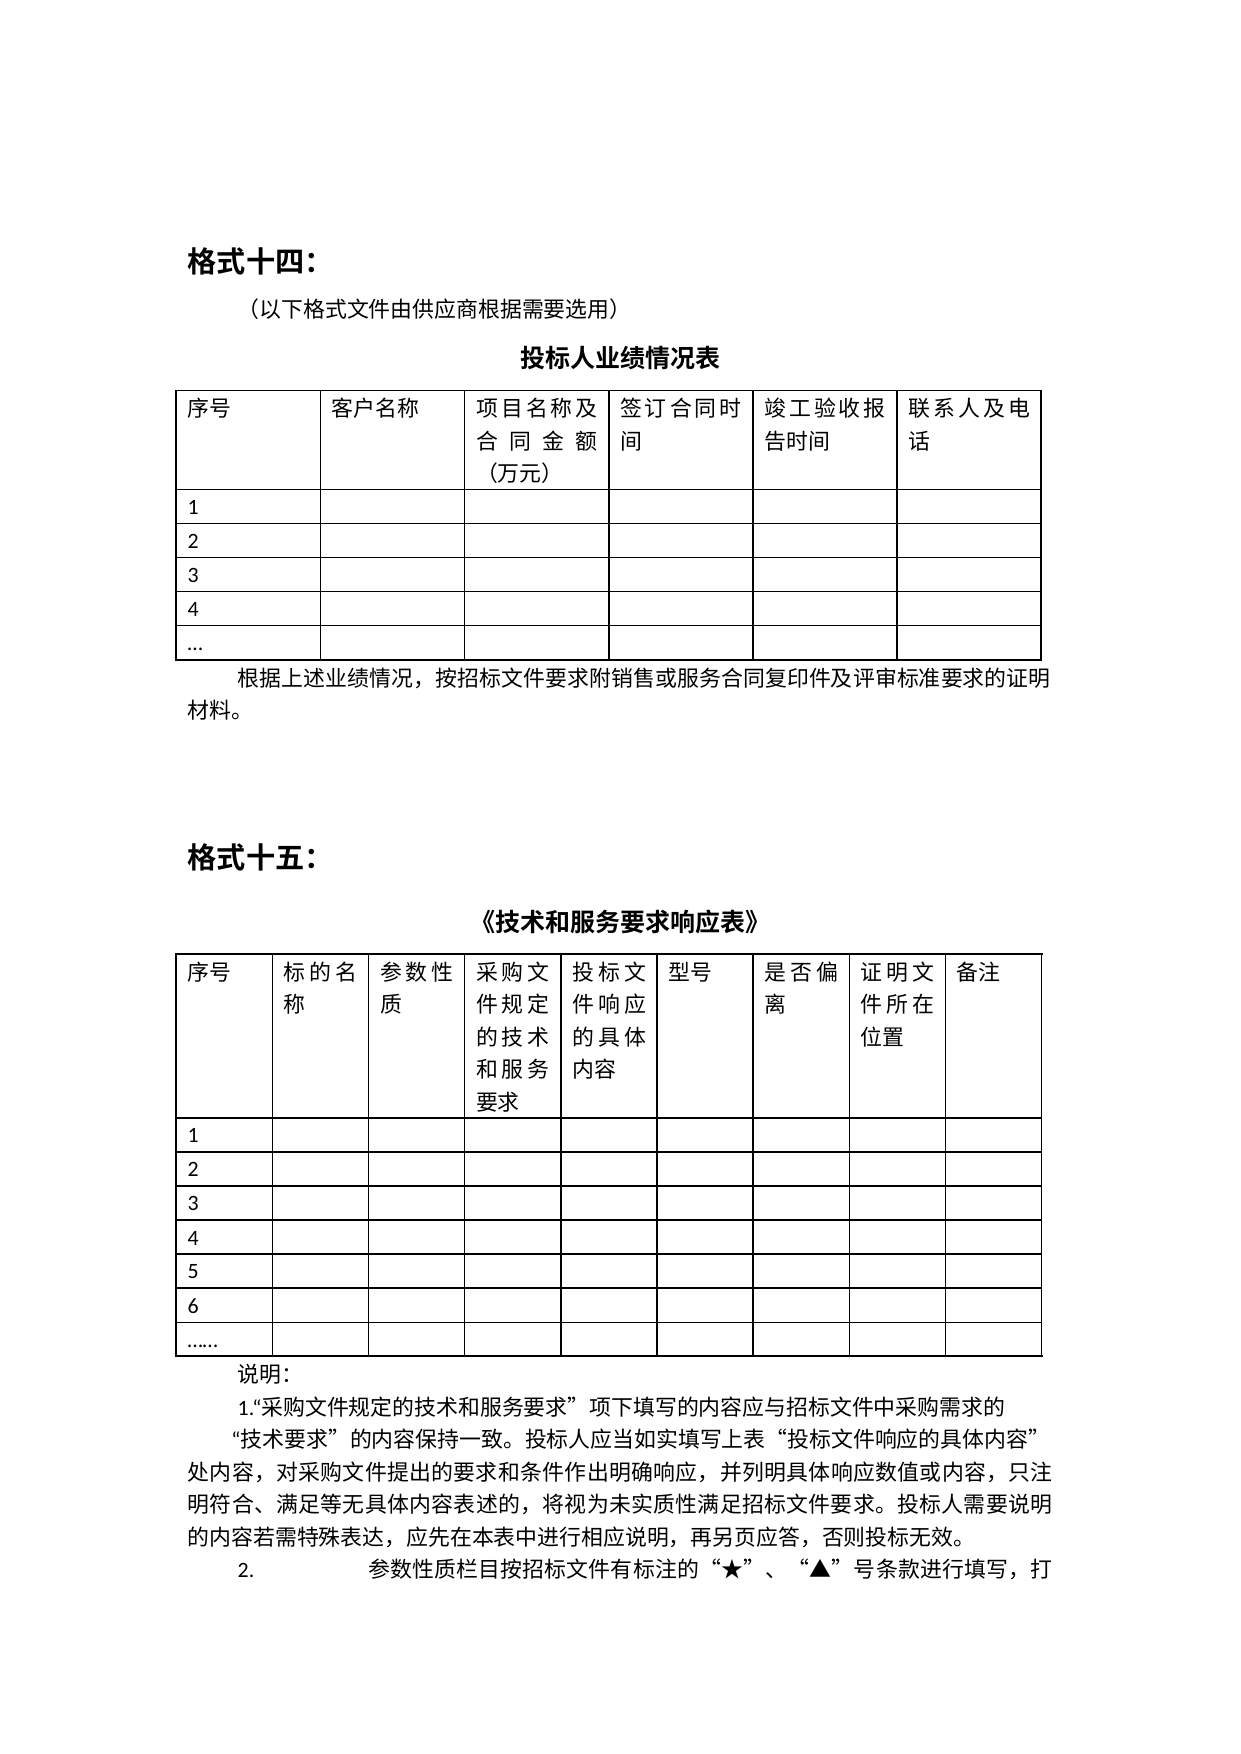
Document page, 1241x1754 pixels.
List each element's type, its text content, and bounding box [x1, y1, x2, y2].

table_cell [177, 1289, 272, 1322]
text 格式十四： [187, 227, 1053, 292]
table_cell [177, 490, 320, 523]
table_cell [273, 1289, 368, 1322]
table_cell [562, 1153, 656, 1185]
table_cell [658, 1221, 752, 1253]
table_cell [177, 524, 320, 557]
text 投标人业绩情况表 [187, 324, 1053, 389]
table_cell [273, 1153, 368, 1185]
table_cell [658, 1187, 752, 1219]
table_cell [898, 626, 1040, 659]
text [187, 1552, 1053, 1584]
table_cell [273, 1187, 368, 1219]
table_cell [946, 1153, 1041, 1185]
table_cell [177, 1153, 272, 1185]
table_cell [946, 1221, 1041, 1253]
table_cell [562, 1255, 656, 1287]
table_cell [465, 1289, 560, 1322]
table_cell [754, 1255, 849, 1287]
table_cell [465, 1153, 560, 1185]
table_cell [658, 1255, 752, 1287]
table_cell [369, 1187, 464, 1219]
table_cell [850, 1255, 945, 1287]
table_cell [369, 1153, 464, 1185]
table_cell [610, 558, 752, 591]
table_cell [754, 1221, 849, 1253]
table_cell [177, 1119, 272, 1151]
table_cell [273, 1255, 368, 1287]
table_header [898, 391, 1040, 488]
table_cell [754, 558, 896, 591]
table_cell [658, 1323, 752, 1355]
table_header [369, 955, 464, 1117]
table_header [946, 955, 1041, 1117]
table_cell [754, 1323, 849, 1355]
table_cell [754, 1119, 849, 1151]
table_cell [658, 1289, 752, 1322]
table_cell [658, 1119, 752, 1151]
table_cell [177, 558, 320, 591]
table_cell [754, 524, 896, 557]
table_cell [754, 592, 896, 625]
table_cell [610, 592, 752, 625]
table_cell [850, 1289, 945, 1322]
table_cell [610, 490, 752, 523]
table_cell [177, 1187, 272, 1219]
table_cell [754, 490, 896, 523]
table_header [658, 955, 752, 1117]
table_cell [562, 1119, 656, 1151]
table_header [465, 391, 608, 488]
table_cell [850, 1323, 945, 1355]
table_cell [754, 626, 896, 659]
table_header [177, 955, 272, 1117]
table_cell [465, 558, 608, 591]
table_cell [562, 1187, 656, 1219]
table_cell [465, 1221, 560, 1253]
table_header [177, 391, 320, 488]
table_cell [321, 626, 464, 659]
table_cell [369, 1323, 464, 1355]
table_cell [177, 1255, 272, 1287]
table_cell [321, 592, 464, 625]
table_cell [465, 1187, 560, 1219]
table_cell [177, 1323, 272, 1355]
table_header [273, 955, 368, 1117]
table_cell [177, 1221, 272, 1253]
text 说明： [187, 1357, 1053, 1389]
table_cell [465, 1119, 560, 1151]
text 《技术和服务要求响应表》 [187, 888, 1053, 953]
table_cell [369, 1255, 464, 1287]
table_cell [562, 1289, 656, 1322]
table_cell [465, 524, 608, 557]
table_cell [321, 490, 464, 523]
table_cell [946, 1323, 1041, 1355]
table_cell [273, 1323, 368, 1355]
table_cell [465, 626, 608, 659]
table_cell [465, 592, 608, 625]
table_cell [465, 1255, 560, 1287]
text 1.“采购文件规定的技术和服务要求”项下填写的内容应与招标文件中采购需求的 “技术要求”的内容保持一致。投标人应当如实填写上表“投标文件响应的具体内容”处内容，对采购文件提出的要求和条件作出明确响应，并列明具体响应数值或内容，只注明符合、满足等无具体内容表述的，将视为未实质性满足招标文件要求。投标人需要说明的内容若需特殊表达，应先在本表中进行相应说明，再另页应答，否则投标无效。 [187, 1389, 1053, 1552]
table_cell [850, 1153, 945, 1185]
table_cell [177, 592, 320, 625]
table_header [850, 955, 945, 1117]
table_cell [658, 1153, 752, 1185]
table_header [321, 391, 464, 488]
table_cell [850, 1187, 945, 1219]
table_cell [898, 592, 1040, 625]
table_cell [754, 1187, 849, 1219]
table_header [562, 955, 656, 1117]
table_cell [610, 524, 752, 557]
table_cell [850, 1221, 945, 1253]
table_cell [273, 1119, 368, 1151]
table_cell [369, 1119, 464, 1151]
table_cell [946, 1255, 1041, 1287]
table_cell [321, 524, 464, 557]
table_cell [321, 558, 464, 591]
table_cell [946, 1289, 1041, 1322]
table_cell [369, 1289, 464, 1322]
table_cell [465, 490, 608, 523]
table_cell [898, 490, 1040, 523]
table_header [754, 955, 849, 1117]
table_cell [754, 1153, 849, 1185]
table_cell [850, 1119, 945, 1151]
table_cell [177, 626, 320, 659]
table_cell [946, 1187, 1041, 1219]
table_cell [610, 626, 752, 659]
text 格式十五： [187, 823, 1053, 888]
text 根据上述业绩情况，按招标文件要求附销售或服务合同复印件及评审标准要求的证明材料。 [187, 660, 1053, 725]
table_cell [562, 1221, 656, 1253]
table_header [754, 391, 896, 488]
text （以下格式文件由供应商根据需要选用） [187, 292, 1053, 324]
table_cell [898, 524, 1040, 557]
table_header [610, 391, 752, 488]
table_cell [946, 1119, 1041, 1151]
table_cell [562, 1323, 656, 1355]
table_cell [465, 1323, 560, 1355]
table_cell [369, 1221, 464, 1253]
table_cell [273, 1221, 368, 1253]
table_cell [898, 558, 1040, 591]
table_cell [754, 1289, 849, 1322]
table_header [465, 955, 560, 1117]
